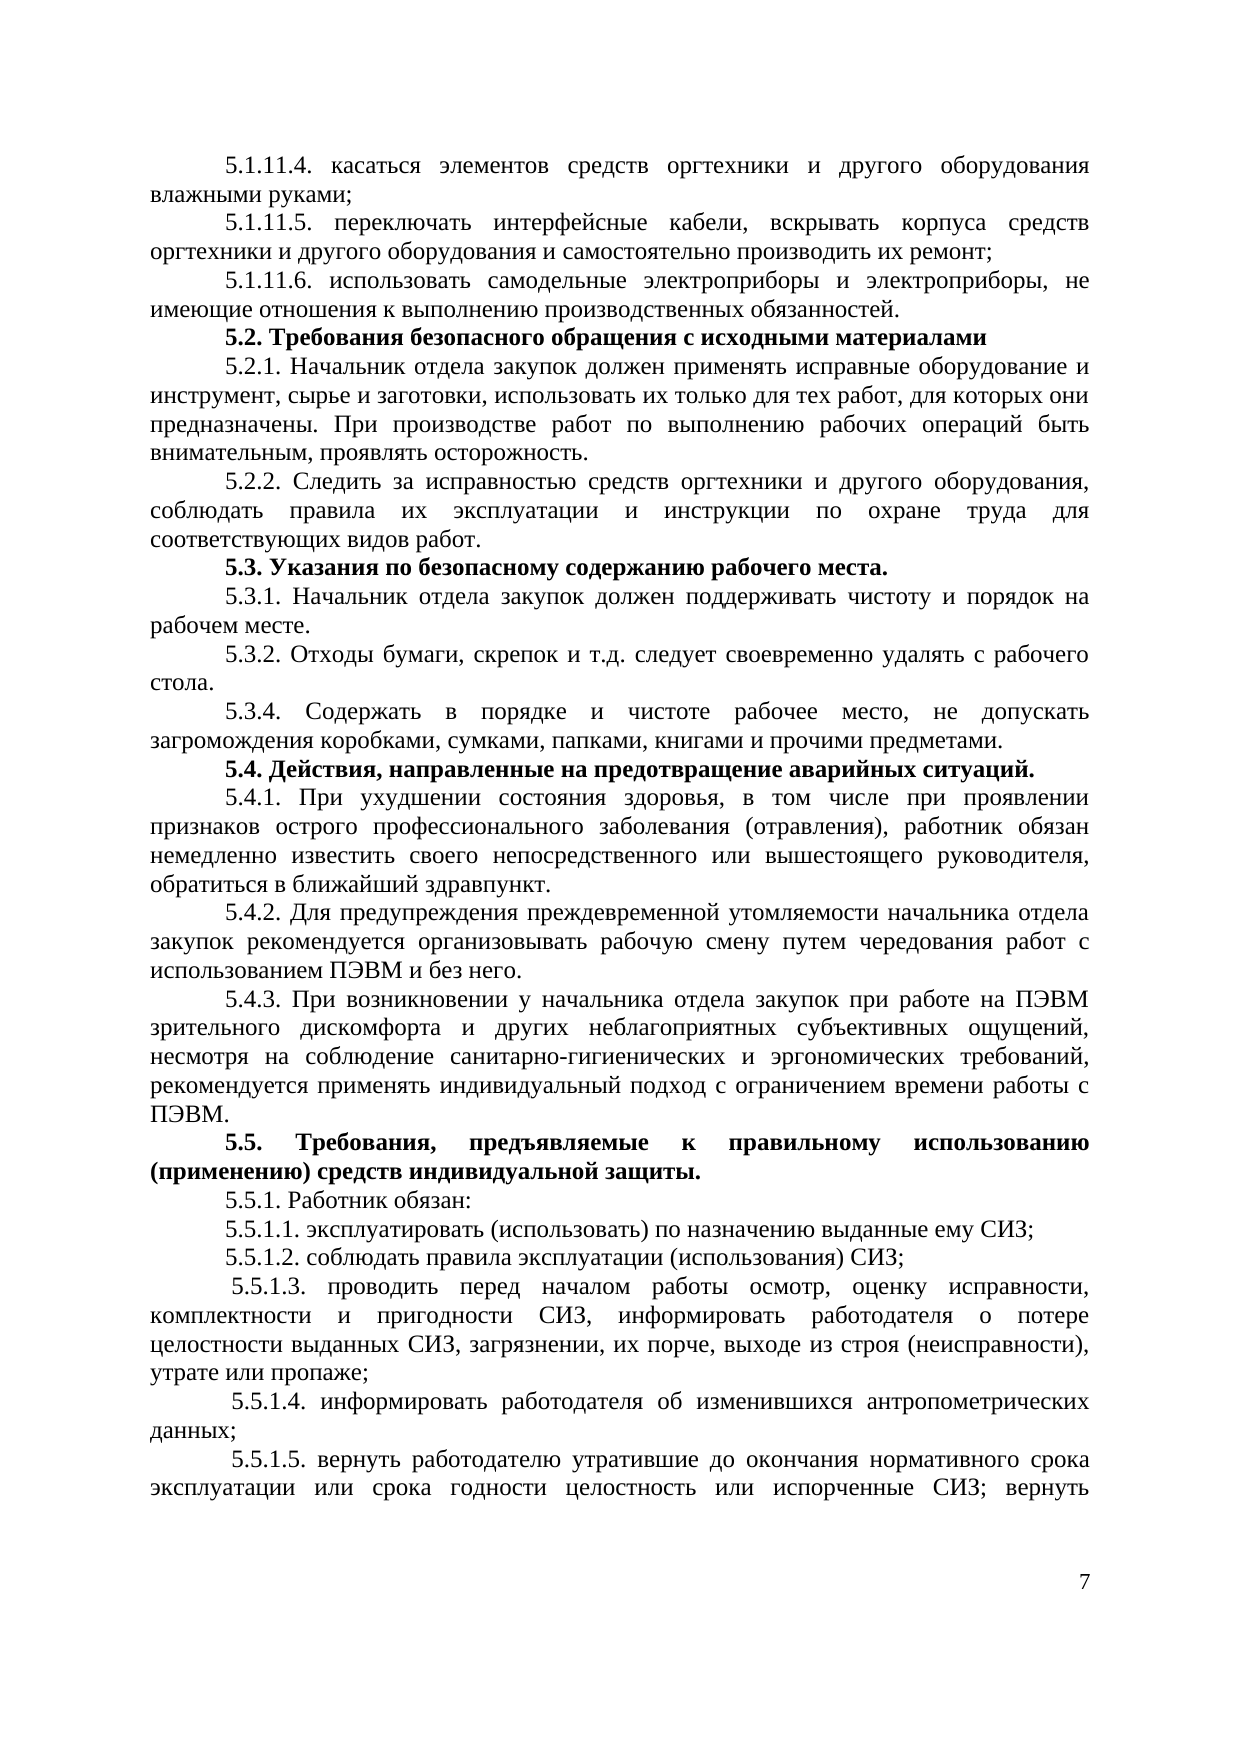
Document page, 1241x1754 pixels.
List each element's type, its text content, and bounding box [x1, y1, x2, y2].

text 5.5.1. Работник обязан: [150, 1185, 1090, 1214]
text 5.3. Указания по безопасному содержанию рабочего места. [150, 552, 1090, 581]
text 5.5.1.4. информировать работодателя об изменившихся антропометрических данных; [150, 1386, 1090, 1444]
text 5.4. Действия, направленные на предотвращение аварийных ситуаций. [150, 754, 1090, 782]
text 5.4.2. Для предупреждения преждевременной утомляемости начальника отдела закупок рекомендуется организовывать рабочую смену путем чередования работ с использованием ПЭВМ и без него. [150, 897, 1090, 984]
text 5.5.1.2. соблюдать правила эксплуатации (использования) СИЗ; [150, 1242, 1090, 1271]
text 5.5.1.1. эксплуатировать (использовать) по назначению выданные ему СИЗ; [150, 1214, 1090, 1242]
text 5.3.2. Отходы бумаги, скрепок и т.д. следует своевременно удалять с рабочего стола. [150, 639, 1090, 696]
text 5.5. Требования, предъявляемые к правильному использованию (применению) средств индивидуальной защиты. [150, 1127, 1090, 1185]
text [150, 1444, 1090, 1501]
text 5.4.1. При ухудшении состояния здоровья, в том числе при проявлении признаков острого профессионального заболевания (отравления), работник обязан немедленно известить своего непосредственного или вышестоящего руководителя, обратиться в ближайший здравпункт. [150, 782, 1090, 897]
text 5.4.3. При возникновении у начальника отдела закупок при работе на ПЭВМ зрительного дискомфорта и других неблагоприятных субъективных ощущений, несмотря на соблюдение санитарно-гигиенических и эргономических требований, рекомендуется применять индивидуальный подход с ограничением времени работы с ПЭВМ. [150, 984, 1090, 1127]
text 5.5.1.3. проводить перед началом работы осмотр, оценку исправности, комплектности и пригодности СИЗ, информировать работодателя о потере целостности выданных СИЗ, загрязнении, их порче, выходе из строя (неисправности), утрате или пропаже; [150, 1271, 1090, 1386]
text 5.3.4. Содержать в порядке и чистоте рабочее место, не допускать загромождения коробками, сумками, папками, книгами и прочими предметами. [150, 696, 1090, 754]
text 5.1.11.5. переключать интерфейсные кабели, вскрывать корпуса средств оргтехники и другого оборудования и самостоятельно производить их ремонт; [150, 207, 1090, 265]
text 5.3.1. Начальник отдела закупок должен поддерживать чистоту и порядок на рабочем месте. [150, 581, 1090, 639]
text 5.1.11.4. касаться элементов средств оргтехники и другого оборудования влажными руками; [150, 150, 1090, 207]
text 5.1.11.6. использовать самодельные электроприборы и электроприборы, не имеющие отношения к выполнению производственных обязанностей. [150, 265, 1090, 322]
text 5.2.1. Начальник отдела закупок должен применять исправные оборудование и инструмент, сырье и заготовки, использовать их только для тех работ, для которых они предназначены. При производстве работ по выполнению рабочих операций быть внимательным, проявлять осторожность. [150, 351, 1090, 466]
text 5.2. Требования безопасного обращения с исходными материалами [150, 322, 1090, 351]
text 5.2.2. Следить за исправностью средств оргтехники и другого оборудования, соблюдать правила их эксплуатации и инструкции по охране труда для соответствующих видов работ. [150, 466, 1090, 552]
